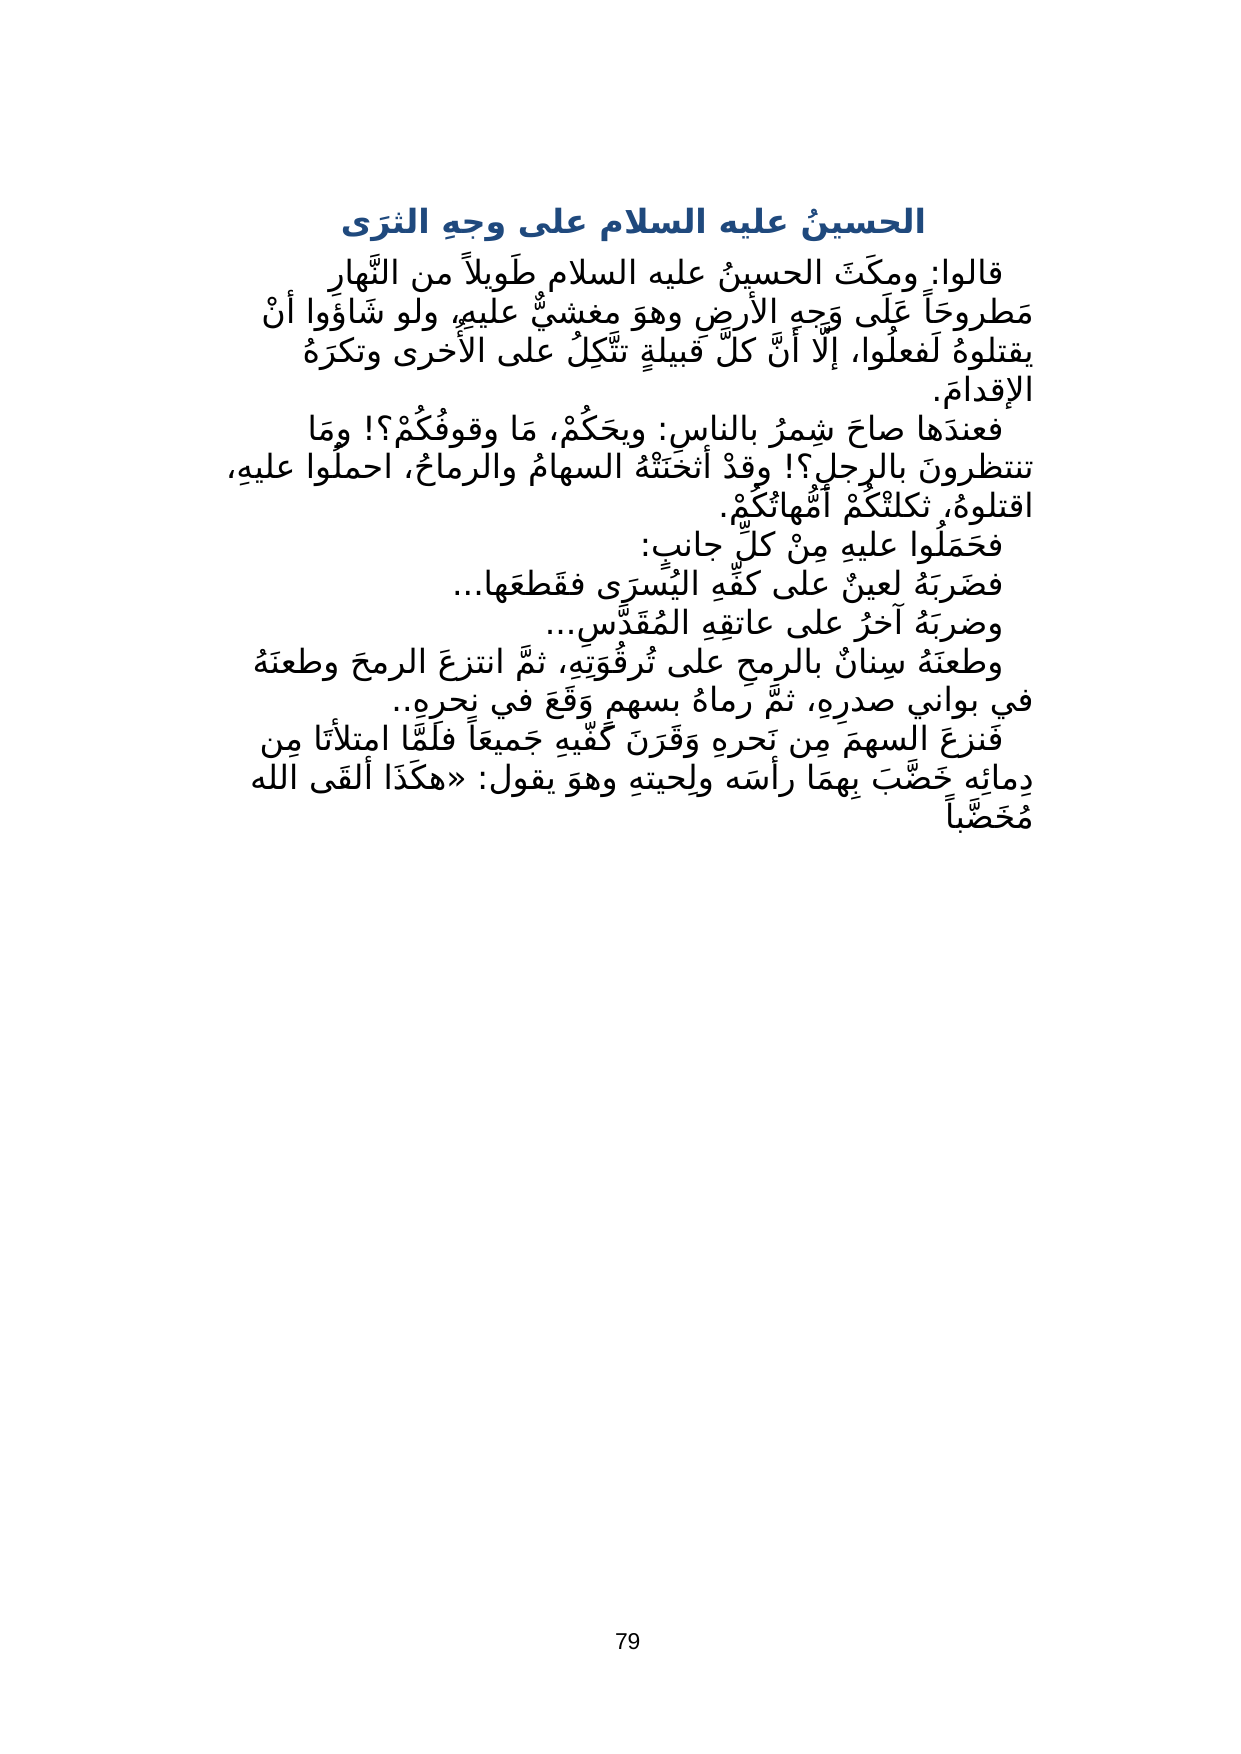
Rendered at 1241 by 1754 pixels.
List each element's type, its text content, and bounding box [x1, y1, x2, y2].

subtitle الحسينُ عليه السلام على وجهِ الثرَى [222, 202, 1033, 241]
text فَنزعَ السهمَ مِن نَحرهِ وَقَرَنَ كفّيهِ جَميعَاً فلمَّا امتلأتَا مِن دِمائِه خَضَّبَ بِهمَا رأسَه ولِحيتهِ وهوَ يقول: «هكَذَا ألقَى الله مُخَضَّباً [222, 720, 1033, 836]
text فعندَها صاحَ شِمرُ بالناسِ: ويحَكُمْ، مَا وقوفُكُمْ؟! ومَا تنتظرونَ بالرجلِ؟! وقدْ أثخنَتْهُ السهامُ والرماحُ، احملُوا عليهِ، اقتلوهُ، ثكلتْكُمْ أمُّهاتُكُمْ. [222, 409, 1033, 526]
text وضربَهُ آخرُ على عاتقِهِ المُقَدَّسِ... [222, 603, 1033, 642]
text قالوا: ومكَثَ الحسينُ عليه السلام طَويلاً من النَّهارِ مَطروحَاً عَلَى وَجهِ الأرضِ وهوَ مغشيٌّ عليهِ، ولو شَاؤوا أنْ يقتلوهُ لَفعلُوا، إلَّا أنَّ كلَّ قبيلةٍ تتَّكِلُ على الأُخرى وتكرَهُ الإقدامَ. [222, 253, 1033, 409]
text وطعنَهُ سِنانٌ بالرمحِ على تُرقُوَتِهِ، ثمَّ انتزعَ الرمحَ وطعنَهُ في بواني صدرِهِ، ثمَّ رماهُ بسهمٍ وَقَعَ في نحرِهِ.. [222, 642, 1033, 720]
text فضَربَهُ لعينٌ على كفِّهِ اليُسرَى فقَطعَها... [222, 564, 1033, 603]
text فحَمَلُوا عليهِ مِنْ كلِّ جانبٍ: [222, 526, 1033, 564]
